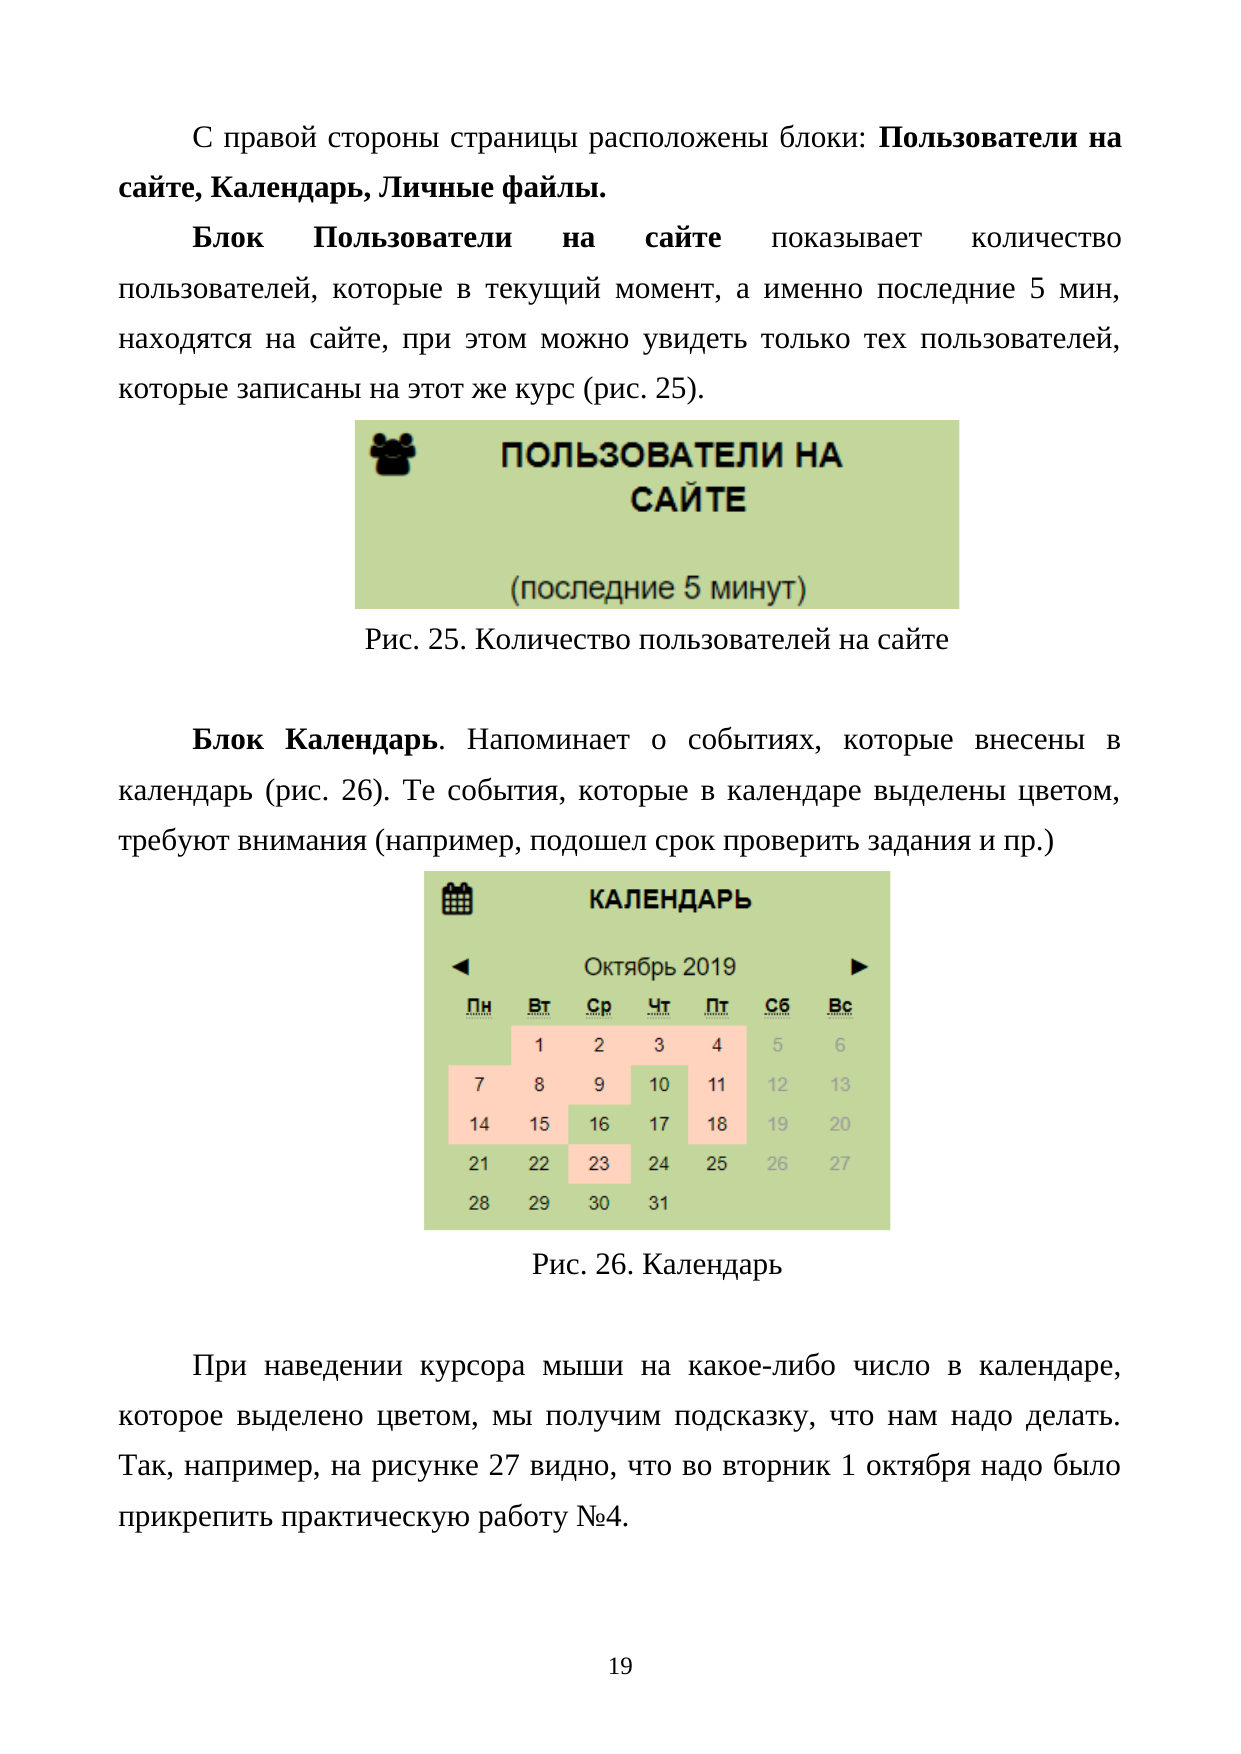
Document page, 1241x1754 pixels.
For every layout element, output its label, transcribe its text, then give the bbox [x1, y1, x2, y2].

text При наведении курсора мыши на какое-либо число в календаре, которое выделено цветом, мы получим подсказку, что нам надо делать. Так, например, на рисунке 27 видно, что во вторник 1 октября надо было прикрепить практическую работу №4. [118, 1346, 1122, 1533]
text Блок Пользователи на сайте показывает количество пользователей, которые в текущий момент, а именно последние 5 мин, находятся на сайте, при этом можно увидеть только тех пользователей, которые записаны на этот же курс (рис. 25). [118, 219, 1122, 406]
picture [354, 420, 960, 609]
text Рис. 25. Количество пользователей на сайте [118, 620, 1122, 656]
text Блок Календарь. Напоминает о событиях, которые внесены в календарь (рис. 26). Те события, которые в календаре выделены цветом, требуют внимания (например, подошел срок проверить задания и пр.) [118, 721, 1122, 857]
text С правой стороны страницы расположены блоки: Пользователи на сайте, Календарь, Личные файлы. [118, 118, 1122, 204]
text Рис. 26. Календарь [118, 1245, 1122, 1281]
picture [423, 871, 891, 1231]
